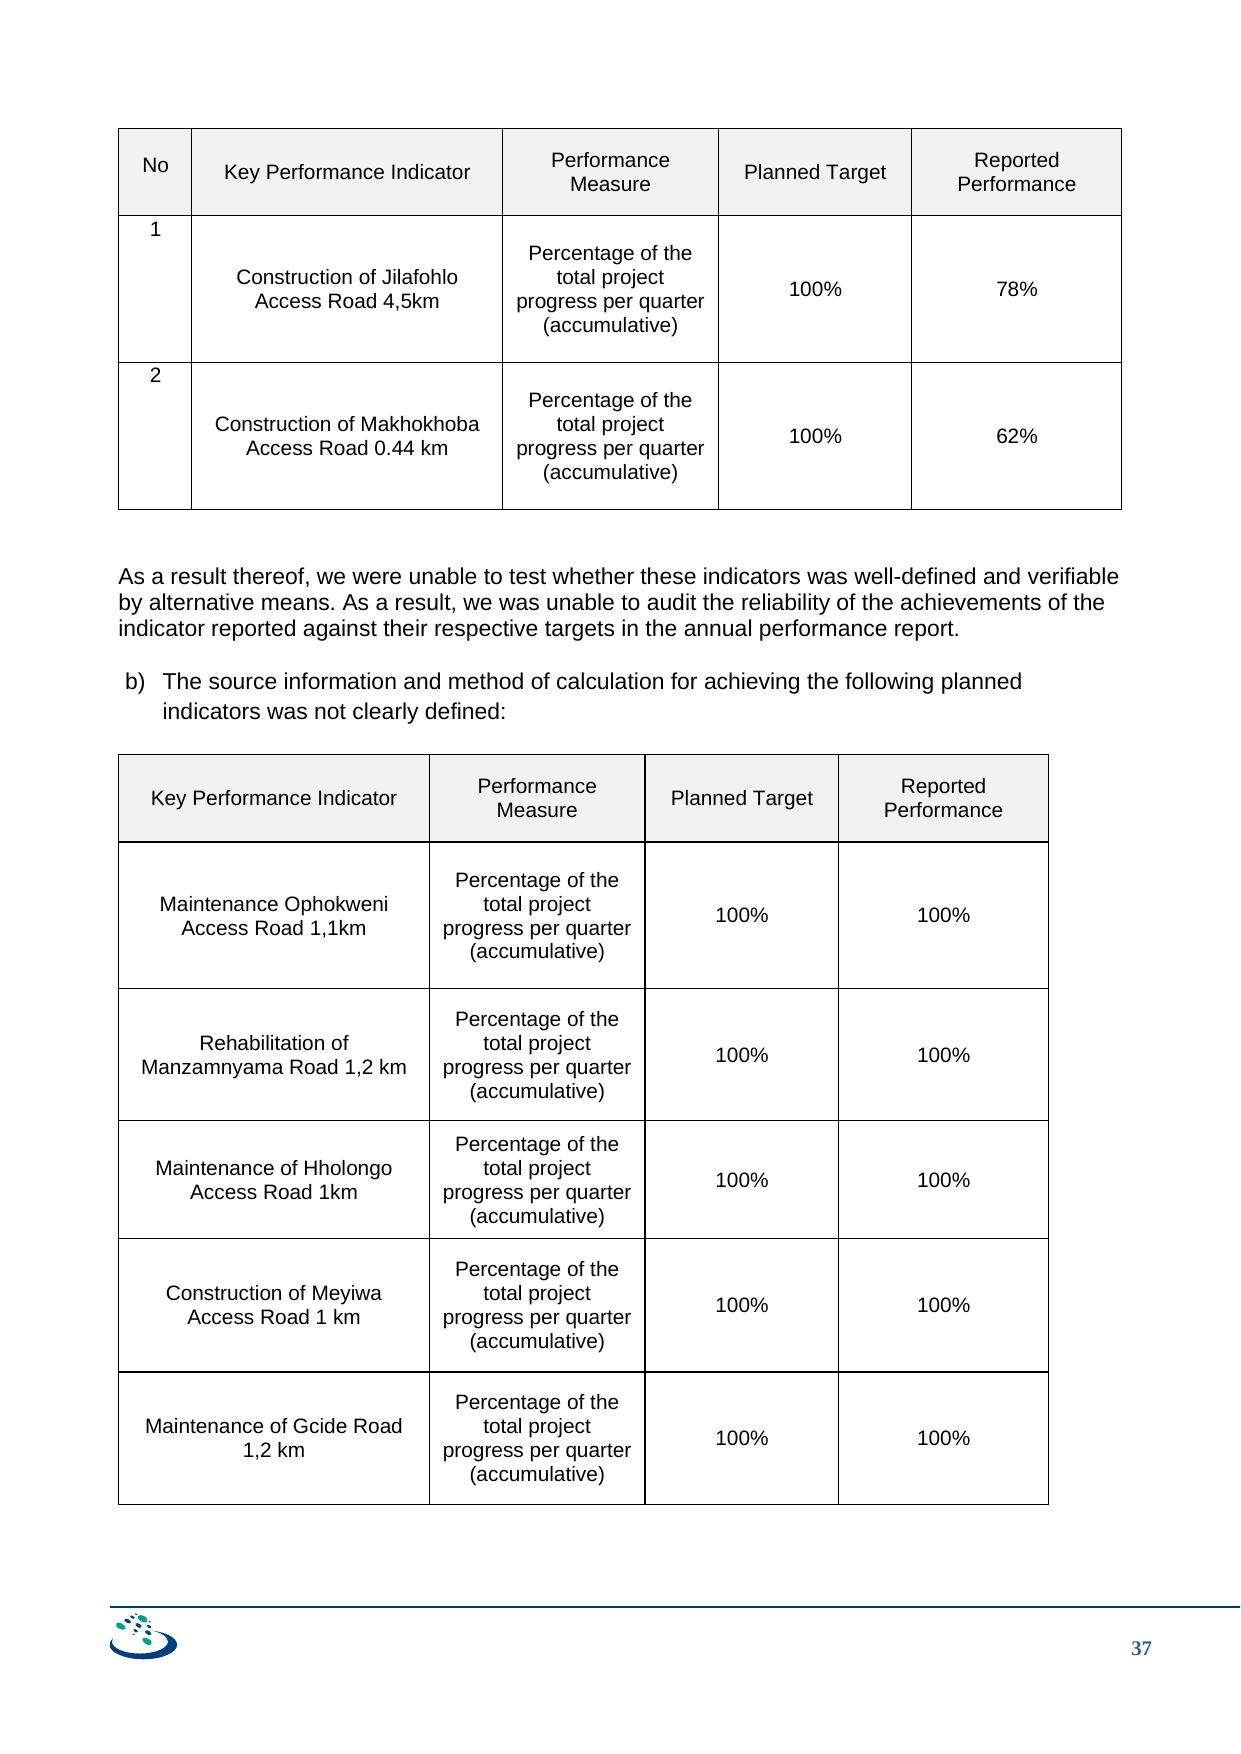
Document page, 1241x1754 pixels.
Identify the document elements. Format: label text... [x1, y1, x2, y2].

table_cell 100% [719, 216, 911, 362]
table_cell 100% [646, 843, 838, 988]
table_cell Percentage of the total project progress per quarter (accumulative) [430, 843, 644, 988]
table_cell Percentage of the total project progress per quarter (accumulative) [503, 363, 718, 509]
table_cell Construction of Makhokhoba Access Road 0.44 km [192, 363, 502, 509]
table_header Planned Target [719, 129, 911, 215]
table_cell 100% [839, 843, 1048, 988]
table_cell 100% [646, 989, 838, 1120]
table_cell Maintenance of Gcide Road 1,2 km [119, 1373, 429, 1504]
table_cell 100% [839, 1239, 1048, 1371]
text As a result thereof, we were unable to test whether these indicators was well-defined and verifiable by alternative means. As a result, we was unable to audit the reliability of the achievements of the indicator reported against their respective targets in the annual performance report. [118, 563, 1122, 642]
table_cell 100% [719, 363, 911, 509]
table_header Key Performance Indicator [192, 129, 502, 215]
table_cell Percentage of the total project progress per quarter (accumulative) [503, 216, 718, 362]
table_cell 100% [646, 1239, 838, 1371]
table_cell Construction of Meyiwa Access Road 1 km [119, 1239, 429, 1371]
table_cell 78% [912, 216, 1121, 362]
table_cell 1 [119, 216, 191, 362]
table_cell 100% [839, 1121, 1048, 1238]
table_cell 100% [646, 1373, 838, 1504]
table_header No [119, 129, 191, 215]
list The source information and method of calculation for achieving the following planned indicators was not clearly defined: [125, 668, 1122, 725]
table_cell 100% [839, 1373, 1048, 1504]
table_cell 62% [912, 363, 1121, 509]
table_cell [430, 1373, 644, 1504]
table_cell Maintenance of Hholongo Access Road 1km [119, 1121, 429, 1238]
table_cell Percentage of the total project progress per quarter (accumulative) [430, 1121, 644, 1238]
table_cell 100% [839, 989, 1048, 1120]
table_header Reported Performance [839, 755, 1048, 841]
table_cell Percentage of the total project progress per quarter (accumulative) [430, 989, 644, 1120]
table_cell Construction of Jilafohlo Access Road 4,5km [192, 216, 502, 362]
table_cell Rehabilitation of Manzamnyama Road 1,2 km [119, 989, 429, 1120]
table_cell Maintenance Ophokweni Access Road 1,1km [119, 843, 429, 988]
table_header Key Performance Indicator [119, 755, 429, 841]
table_header Reported Performance [912, 129, 1121, 215]
table_header Performance Measure [503, 129, 718, 215]
table_header Planned Target [646, 755, 838, 841]
table_cell 100% [646, 1121, 838, 1238]
table_header Performance Measure [430, 755, 644, 841]
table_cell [430, 1239, 644, 1371]
table_cell 2 [119, 363, 191, 509]
